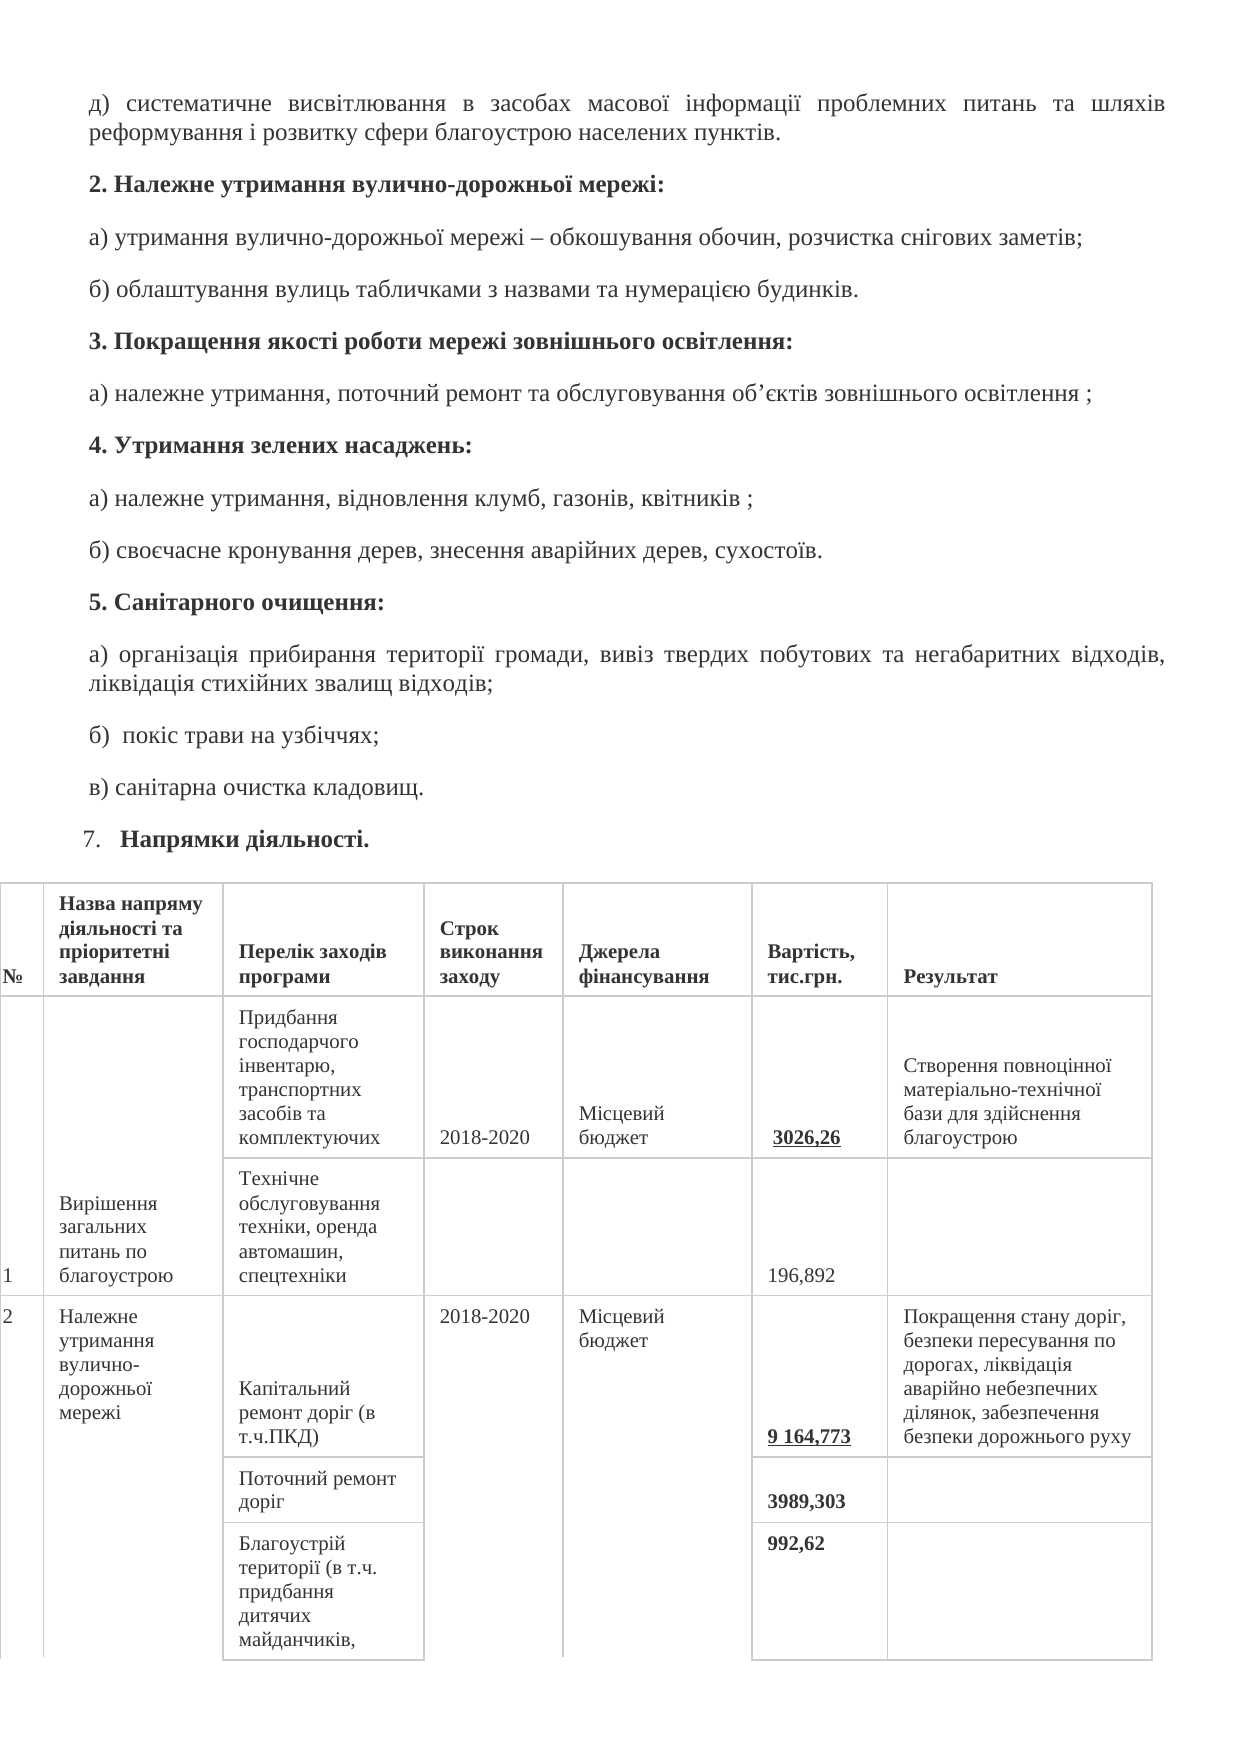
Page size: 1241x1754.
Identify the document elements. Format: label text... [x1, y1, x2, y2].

table_cell Вирішення загальних питань по благоустрою [44, 997, 222, 1294]
text д) систематичне висвітлювання в засобах масової інформації проблемних питань та шляхів реформування і розвитку сфери благоустрою населених пунктів. [89, 88, 1167, 146]
text б) облаштування вулиць табличками з назвами та нумерацією будинків. [89, 274, 1167, 303]
table_cell Покращення стану доріг, безпеки пересування по дорогах, ліквідація аварійно небезпечних ділянок, забезпечення безпеки дорожнього руху [888, 1296, 1151, 1456]
table_cell Місцевий бюджет [564, 997, 751, 1157]
table_header Перелік заходів програми [224, 884, 423, 995]
text 2. Належне утримання вулично-дорожньої мережі: [89, 169, 1167, 198]
table_cell Належне утримання вулично-дорожньої мережі [43, 1296, 222, 1659]
text 3. Покращення якості роботи мережі зовнішнього освітлення: [89, 326, 1167, 355]
text а) належне утримання, відновлення клумб, газонів, квітників ; [89, 483, 1167, 511]
table_cell [564, 1159, 751, 1294]
text а) організація прибирання території громади, вивіз твердих побутових та негабаритних відходів, ліквідація стихійних звалищ відходів; [89, 639, 1167, 697]
table_cell 2018-2020 [425, 1296, 563, 1659]
table_cell Створення повноцінної матеріально-технічної бази для здійснення благоустрою [888, 997, 1151, 1157]
table_header Строк виконання заходу [425, 884, 562, 995]
text 5. Санітарного очищення: [89, 587, 1167, 616]
text в) санітарна очистка кладовищ. [89, 772, 1167, 801]
list Напрямки діяльності. [82, 824, 1167, 853]
text 4. Утримання зелених насаджень: [89, 430, 1167, 459]
table_cell [888, 1159, 1151, 1294]
table_cell Капітальний ремонт доріг (в т.ч.ПКД) [224, 1296, 423, 1456]
table_cell 9 164,773 [753, 1296, 887, 1456]
table_cell 2018-2020 [425, 997, 562, 1157]
table_header Результат [888, 884, 1151, 995]
text а) утримання вулично-дорожньої мережі – обкошування обочин, розчистка снігових заметів; [89, 222, 1167, 250]
table_cell Поточний ремонт доріг [224, 1458, 423, 1521]
table_cell 2 [1, 1296, 43, 1659]
table_cell 3989,303 [753, 1458, 887, 1521]
table_cell 992,62 [753, 1523, 887, 1659]
table_cell Місцевий бюджет [563, 1296, 751, 1659]
table_cell Технічне обслуговування техніки, оренда автомашин, спецтехніки [224, 1159, 423, 1294]
text а) належне утримання, поточний ремонт та обслуговування об’єктів зовнішнього освітлення ; [89, 378, 1167, 407]
table_header Назва напряму діяльності та пріоритетні завдання [44, 884, 222, 995]
table_header Джерела фінансування [564, 884, 751, 995]
table_cell Придбання господарчого інвентарю, транспортних засобів та комплектуючих [224, 997, 423, 1157]
table_cell [425, 1159, 562, 1294]
table_header № [1, 884, 43, 995]
text б) покіс трави на узбіччях; [89, 720, 1167, 749]
table_header Вартість, тис.грн. [753, 884, 887, 995]
text б) своєчасне кронування дерев, знесення аварійних дерев, сухостоїв. [89, 535, 1167, 563]
table_cell 1 [1, 997, 43, 1294]
table_cell 3026,26 [753, 997, 887, 1157]
table_cell [888, 1523, 1151, 1659]
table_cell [224, 1523, 423, 1659]
table_cell [888, 1458, 1151, 1521]
table_cell 196,892 [753, 1159, 887, 1294]
